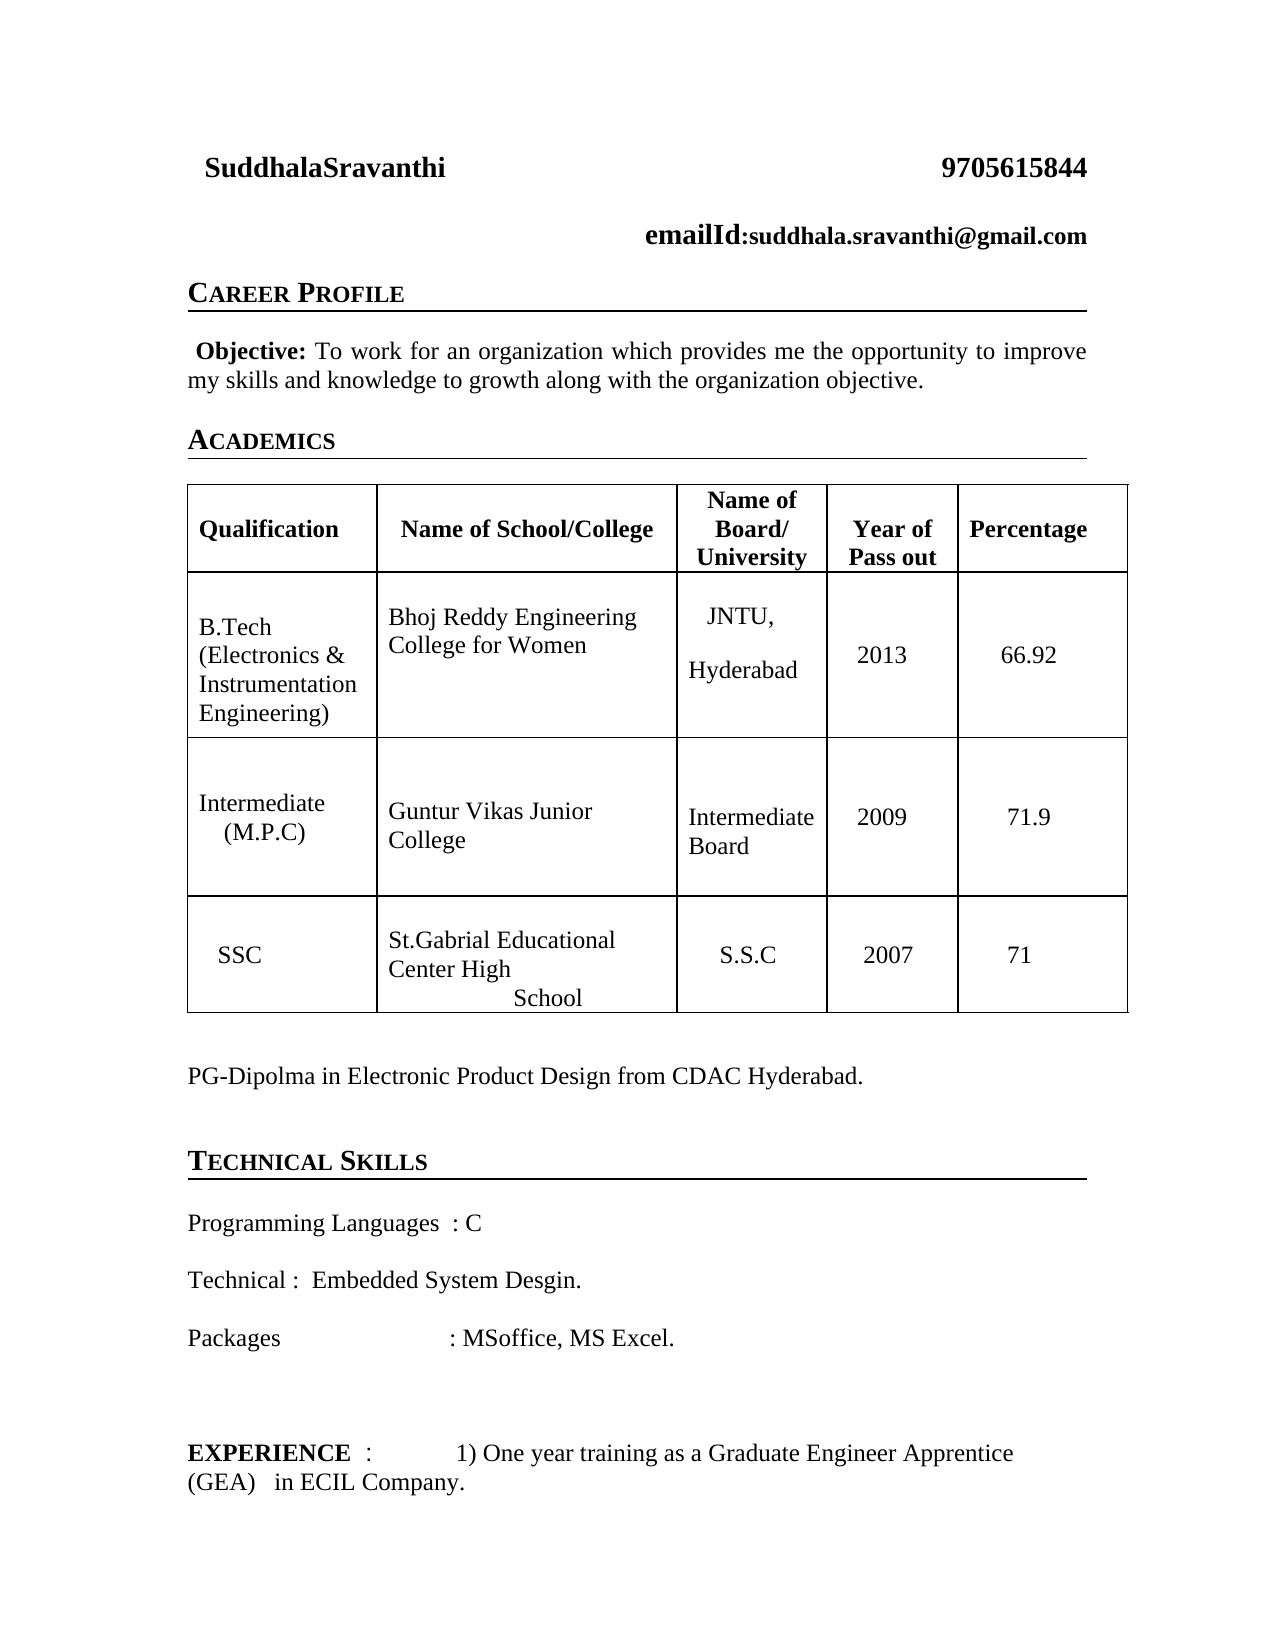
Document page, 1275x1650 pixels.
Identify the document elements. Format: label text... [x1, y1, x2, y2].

table_header Name of Board/ University [678, 485, 826, 571]
table_cell St.Gabrial Educational Center High School [378, 897, 676, 1012]
table_cell 2009 [828, 738, 957, 895]
text SuddhalaSravanthi 9705615844 [187, 150, 1087, 183]
table_cell SSC [188, 897, 376, 1012]
table_cell Intermediate Board [678, 738, 826, 895]
table_cell Intermediate (M.P.C) [188, 738, 376, 895]
table_cell B.Tech (Electronics & Instrumentation Engineering) [188, 573, 376, 737]
subtitle Technical Skills [187, 1143, 1087, 1180]
text PG-Dipolma in Electronic Product Design from CDAC Hyderabad. [187, 1061, 1087, 1090]
text Programming Languages : C [187, 1208, 1087, 1237]
text Packages : MSoffice, MS Excel. [187, 1323, 1087, 1352]
table_cell 2007 [828, 897, 957, 1012]
table_cell JNTU, Hyderabad [678, 573, 826, 737]
subtitle Career Profile [187, 275, 1087, 312]
subtitle Academics [187, 422, 1087, 459]
table_cell 66.92 [959, 573, 1127, 737]
table_cell 71 [959, 897, 1127, 1012]
table_header Name of School/College [378, 485, 676, 571]
table_cell Guntur Vikas Junior College [378, 738, 676, 895]
table_cell 71.9 [959, 738, 1127, 895]
table_header Qualification [188, 485, 376, 571]
table_header Year of Pass out [828, 485, 957, 571]
table_cell S.S.C [678, 897, 826, 1012]
table_cell Bhoj Reddy Engineering College for Women [378, 573, 676, 737]
table_header Percentage [959, 485, 1127, 571]
text Technical : Embedded System Desgin. [187, 1266, 1087, 1294]
table_cell 2013 [828, 573, 957, 737]
subtitle EXPERIENCE : 1) One year training as a Graduate Engineer Apprentice (GEA) in ECIL Company. [187, 1438, 1087, 1496]
text emailId:suddhala.sravanthi@gmail.com [187, 217, 1087, 251]
subtitle Objective: To work for an organization which provides me the opportunity to improve my skills and knowledge to growth along with the organization objective. [187, 336, 1087, 393]
